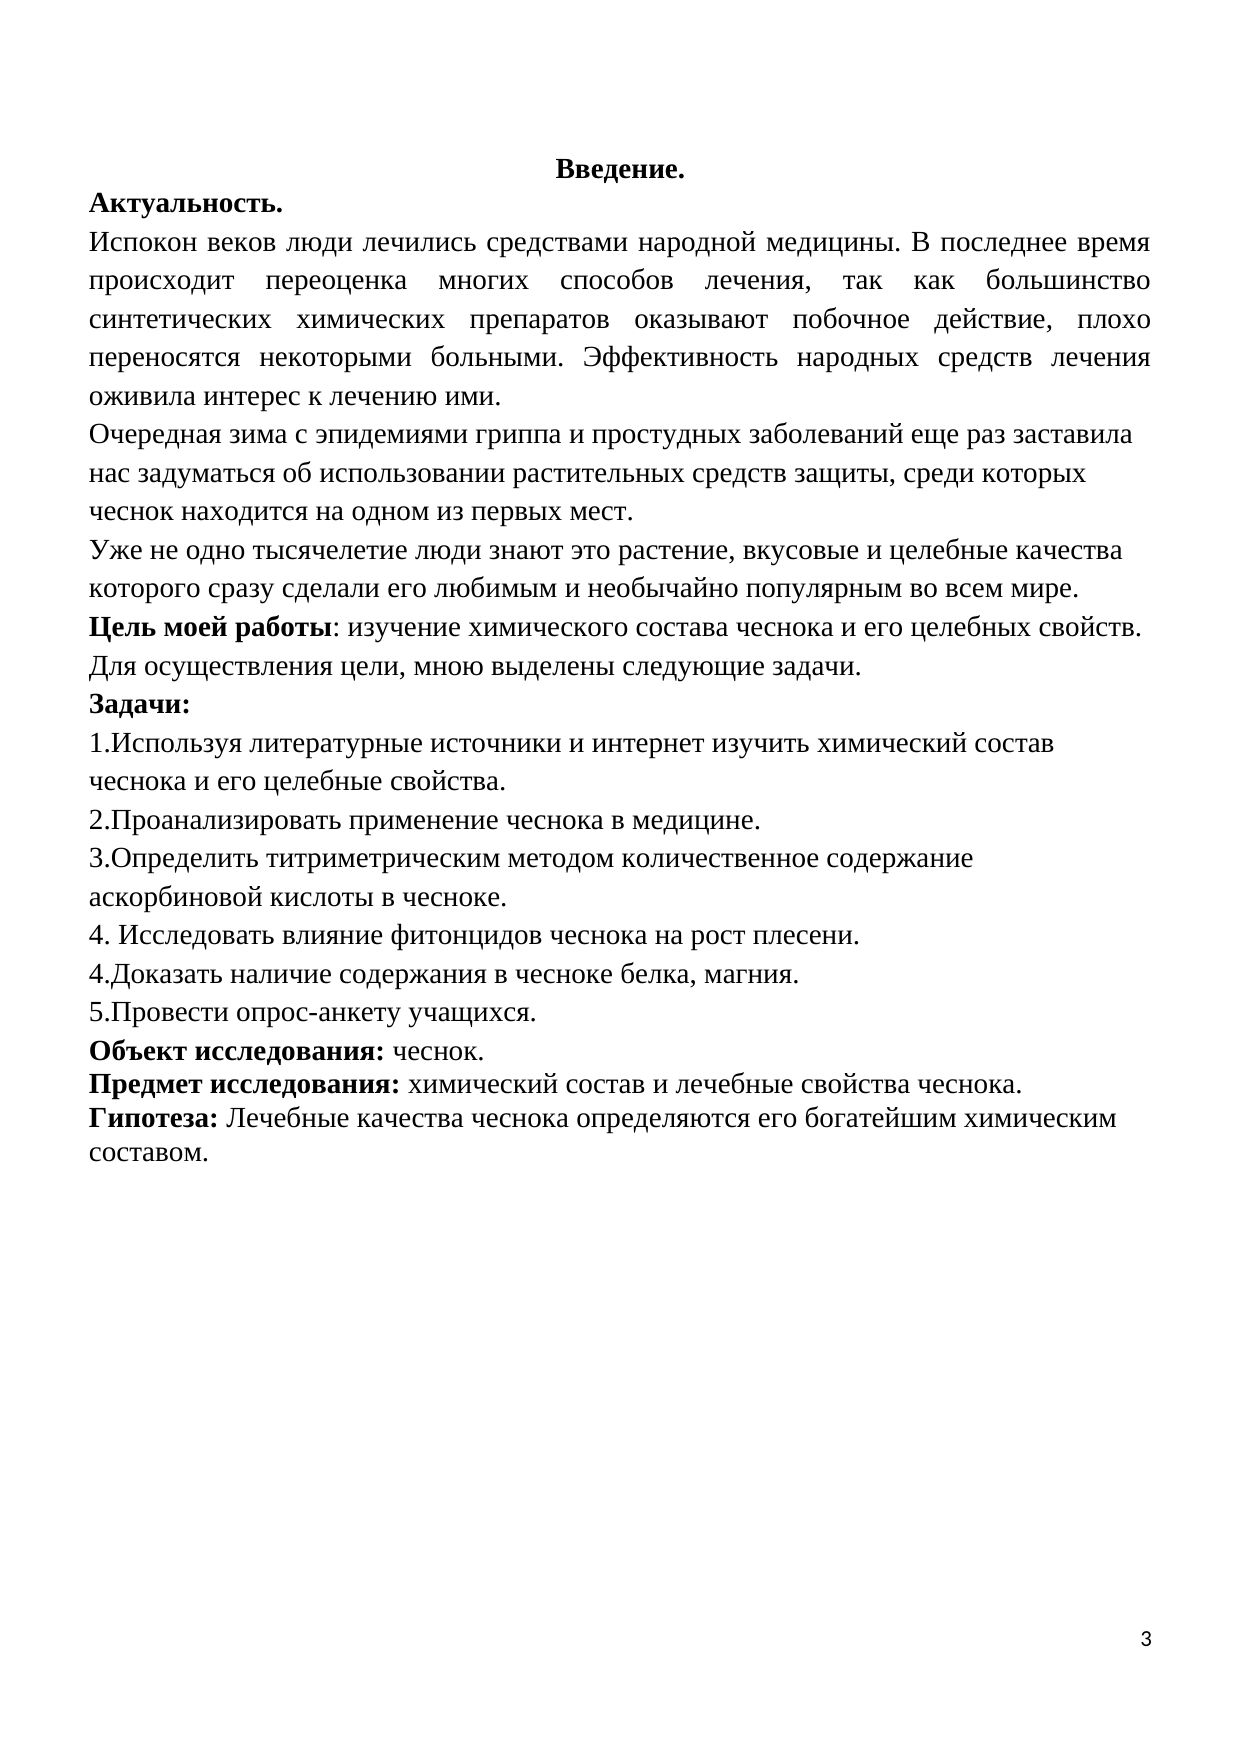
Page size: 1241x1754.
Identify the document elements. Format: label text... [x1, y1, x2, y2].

text Объект исследования: чеснок. [89, 1033, 1152, 1067]
text Актуальность. [89, 185, 1152, 219]
text 5.Провести опрос-анкету учащихся. [89, 994, 1152, 1028]
text 2.Проанализировать применение чеснока в медицине. [89, 802, 1152, 835]
text 4.Доказать наличие содержания в чесноке белка, магния. [89, 956, 1152, 989]
text Уже не одно тысячелетие люди знают это растение, вкусовые и целебные качества которого сразу сделали его любимым и необычайно популярным во всем мире. [89, 532, 1152, 604]
text Введение. [89, 152, 1152, 185]
text Предмет исследования: химический состав и лечебные свойства чеснока. [89, 1067, 1152, 1100]
text Задачи: [89, 686, 1152, 720]
text Испокон веков люди лечились средствами народной медицины. В последнее время происходит переоценка многих способов лечения, так как большинство синтетических химических препаратов оказывают побочное действие, плохо переносятся некоторыми больными. Эффективность народных средств лечения оживила интерес к лечению ими. [89, 224, 1152, 411]
text Гипотеза: Лечебные качества чеснока определяются его богатейшим химическим составом. [89, 1100, 1152, 1167]
text Цель моей работы: изучение химического состава чеснока и его целебных свойств. [89, 609, 1152, 643]
text Для осуществления цели, мною выделены следующие задачи. [89, 648, 1152, 681]
text 4. Исследовать влияние фитонцидов чеснока на рост плесени. [89, 917, 1152, 951]
text 1.Используя литературные источники и интернет изучить химический состав чеснока и его целебные свойства. [89, 725, 1152, 797]
text Очередная зима с эпидемиями гриппа и простудных заболеваний еще раз заставила нас задуматься об использовании растительных средств защиты, среди которых чеснок находится на одном из первых мест. [89, 416, 1152, 527]
text 3.Определить титриметрическим методом количественное содержание аскорбиновой кислоты в чесноке. [89, 840, 1152, 912]
